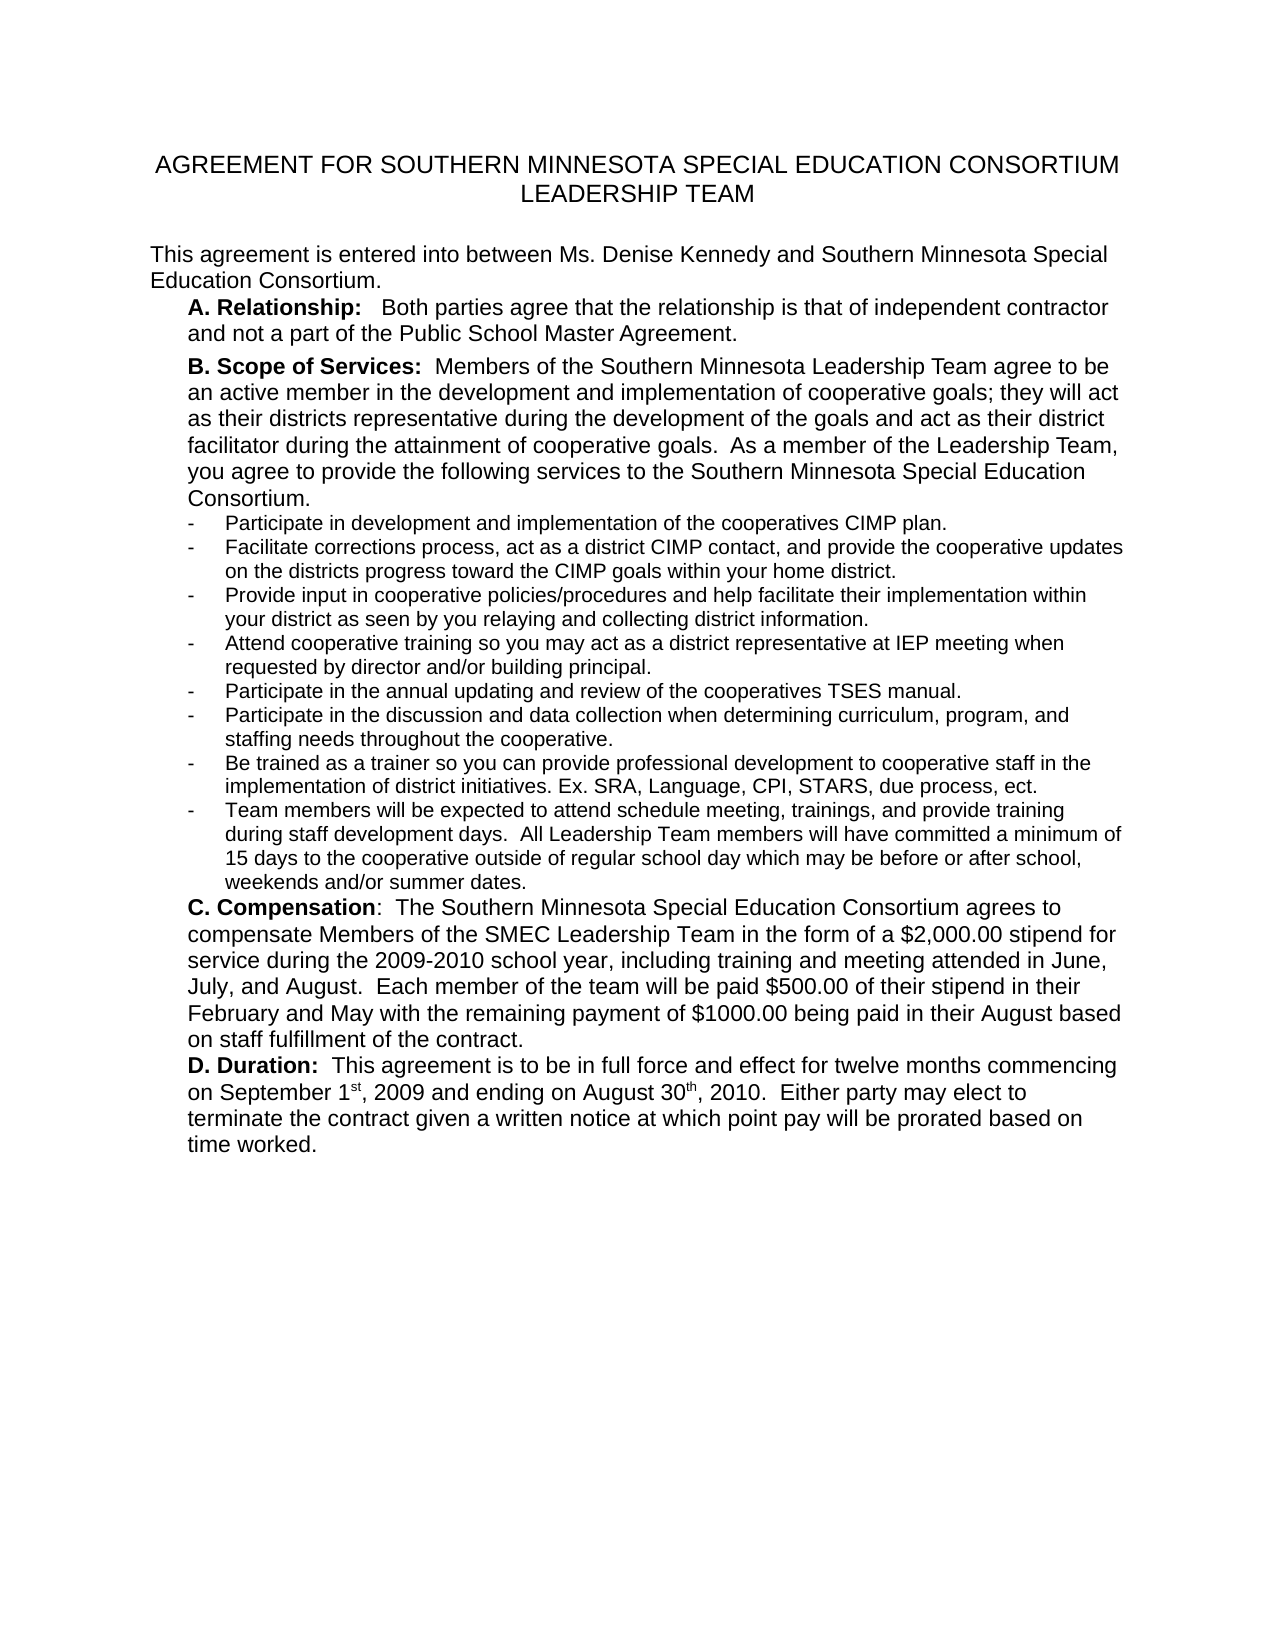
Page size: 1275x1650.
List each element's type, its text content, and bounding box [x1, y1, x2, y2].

text D. Duration: This agreement is to be in full force and effect for twelve months commencing on September 1st, 2009 and ending on August 30th, 2010. Either party may elect to terminate the contract given a written notice at which point pay will be prorated based on time worked. [187, 1052, 1125, 1158]
text AGREEMENT FOR SOUTHERN MINNESOTA SPECIAL EDUCATION CONSORTIUM LEADERSHIP TEAM [150, 150, 1125, 207]
subtitle Be trained as a trainer so you can provide professional development to cooperative staff in the implementation of district initiatives. Ex. SRA, Language, CPI, STARS, due process, ect. [187, 750, 1125, 798]
subtitle Participate in development and implementation of the cooperatives CIMP plan. [187, 511, 1125, 535]
subtitle Provide input in cooperative policies/procedures and help facilitate their implementation within your district as seen by you relaying and collecting district information. [187, 583, 1125, 631]
subtitle Attend cooperative training so you may act as a district representative at IEP meeting when requested by director and/or building principal. [187, 631, 1125, 678]
subtitle Facilitate corrections process, act as a district CIMP contact, and provide the cooperative updates on the districts progress toward the CIMP goals within your home district. [187, 535, 1125, 583]
subtitle B. Scope of Services: Members of the Southern Minnesota Leadership Team agree to be an active member in the development and implementation of cooperative goals; they will act as their districts representative during the development of the goals and act as their district facilitator during the attainment of cooperative goals. As a member of the Leadership Team, you agree to provide the following services to the Southern Minnesota Special Education Consortium. [187, 353, 1125, 511]
subtitle A. Relationship: Both parties agree that the relationship is that of independent contractor and not a part of the Public School Master Agreement. [187, 294, 1125, 346]
text This agreement is entered into between Ms. Denise Kennedy and Southern Minnesota Special Education Consortium. [150, 241, 1125, 294]
text C. Compensation: The Southern Minnesota Special Education Consortium agrees to compensate Members of the SMEC Leadership Team in the form of a $2,000.00 stipend for service during the 2009-2010 school year, including training and meeting attended in June, July, and August. Each member of the team will be paid $500.00 of their stipend in their February and May with the remaining payment of $1000.00 being paid in their August based on staff fulfillment of the contract. [187, 894, 1125, 1052]
subtitle Participate in the discussion and data collection when determining curriculum, program, and staffing needs throughout the cooperative. [187, 702, 1125, 750]
subtitle Participate in the annual updating and review of the cooperatives TSES manual. [187, 678, 1125, 702]
subtitle Team members will be expected to attend schedule meeting, trainings, and provide training during staff development days. All Leadership Team members will have committed a minimum of 15 days to the cooperative outside of regular school day which may be before or after school, weekends and/or summer dates. [187, 798, 1125, 894]
